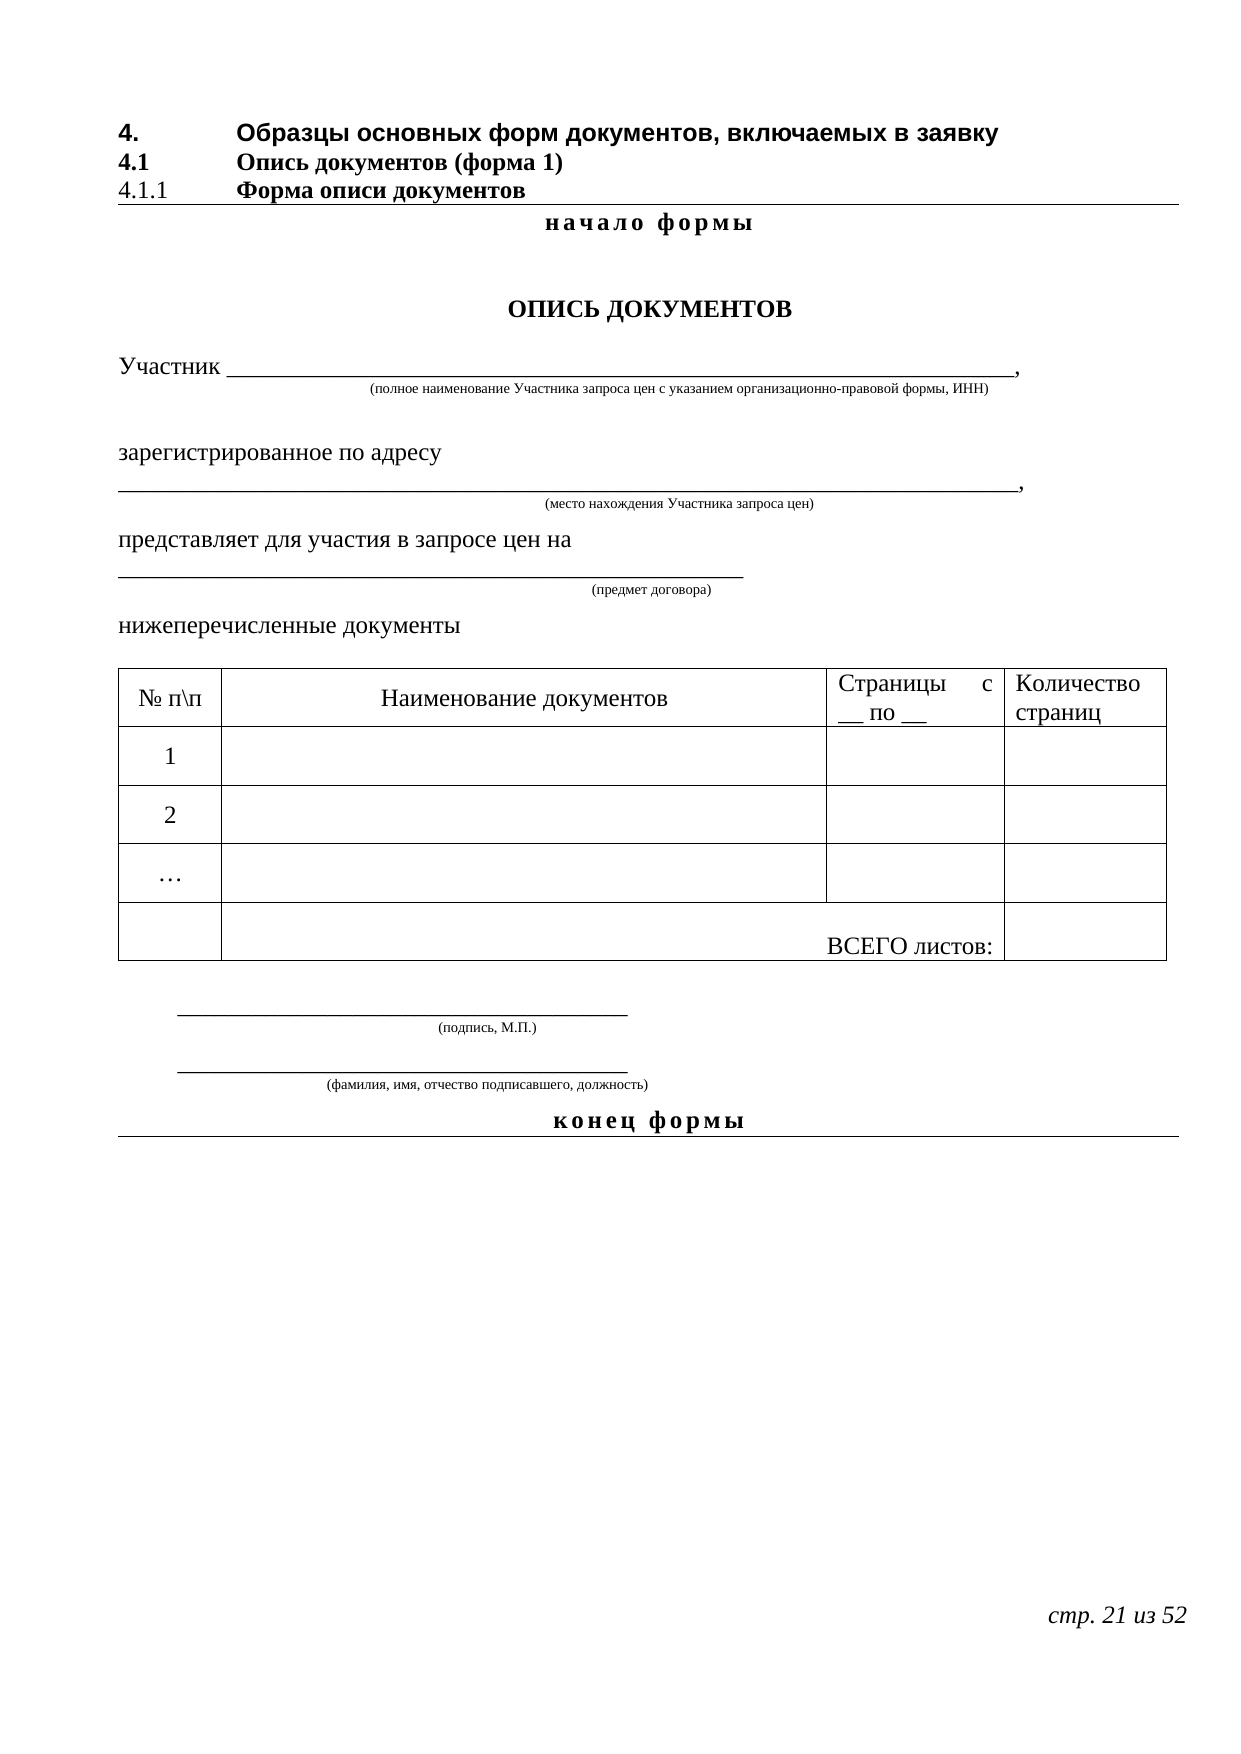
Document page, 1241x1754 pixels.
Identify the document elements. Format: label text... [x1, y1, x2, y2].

table_header № п\п [119, 669, 221, 726]
text (подпись, М.П.) [118, 1019, 797, 1047]
table_cell [1005, 844, 1166, 902]
text конец формы [118, 1105, 1179, 1136]
table_cell [119, 903, 221, 960]
text (предмет договора) [118, 581, 1181, 610]
table_header Количество страниц [1005, 669, 1166, 726]
table_cell [827, 786, 1004, 843]
text Участник _______________________________________________________________, [118, 351, 1181, 380]
text ОПИСЬ ДОКУМЕНТОВ [118, 294, 1181, 322]
text (фамилия, имя, отчество подписавшего, должность) [118, 1076, 797, 1105]
table_cell [222, 786, 826, 843]
text нижеперечисленные документы [118, 610, 1181, 639]
text ________________________________________________________________________, [118, 466, 1181, 495]
subtitle Опись документов (форма 1) [118, 147, 1181, 176]
text __________________________________________________ [118, 552, 1181, 581]
text ____________________________________ [118, 990, 1181, 1019]
text ____________________________________ [118, 1047, 1181, 1076]
table_cell [827, 727, 1004, 784]
table_cell … [119, 844, 221, 902]
table_cell [1005, 903, 1166, 960]
table_header Страницы с __ по __ [827, 669, 1004, 726]
subtitle Образцы основных форм документов, включаемых в заявку [118, 118, 1181, 147]
text (полное наименование Участника запроса цен с указанием организационно-правовой формы, ИНН) [118, 380, 1181, 409]
text (место нахождения Участника запроса цен) [118, 495, 1181, 524]
table_cell ВСЕГО листов: [222, 903, 1004, 960]
table_cell 1 [119, 727, 221, 784]
table_header Наименование документов [222, 669, 826, 726]
table_cell [827, 844, 1004, 902]
table_cell [1005, 786, 1166, 843]
table_cell 2 [119, 786, 221, 843]
table_cell [222, 727, 826, 784]
text начало формы [118, 205, 1179, 236]
list Форма описи документов [118, 176, 1181, 204]
table_cell [1005, 727, 1166, 784]
table_cell [222, 844, 826, 902]
text представляет для участия в запросе цен на [118, 524, 1181, 552]
text зарегистрированное по адресу [118, 437, 1181, 466]
